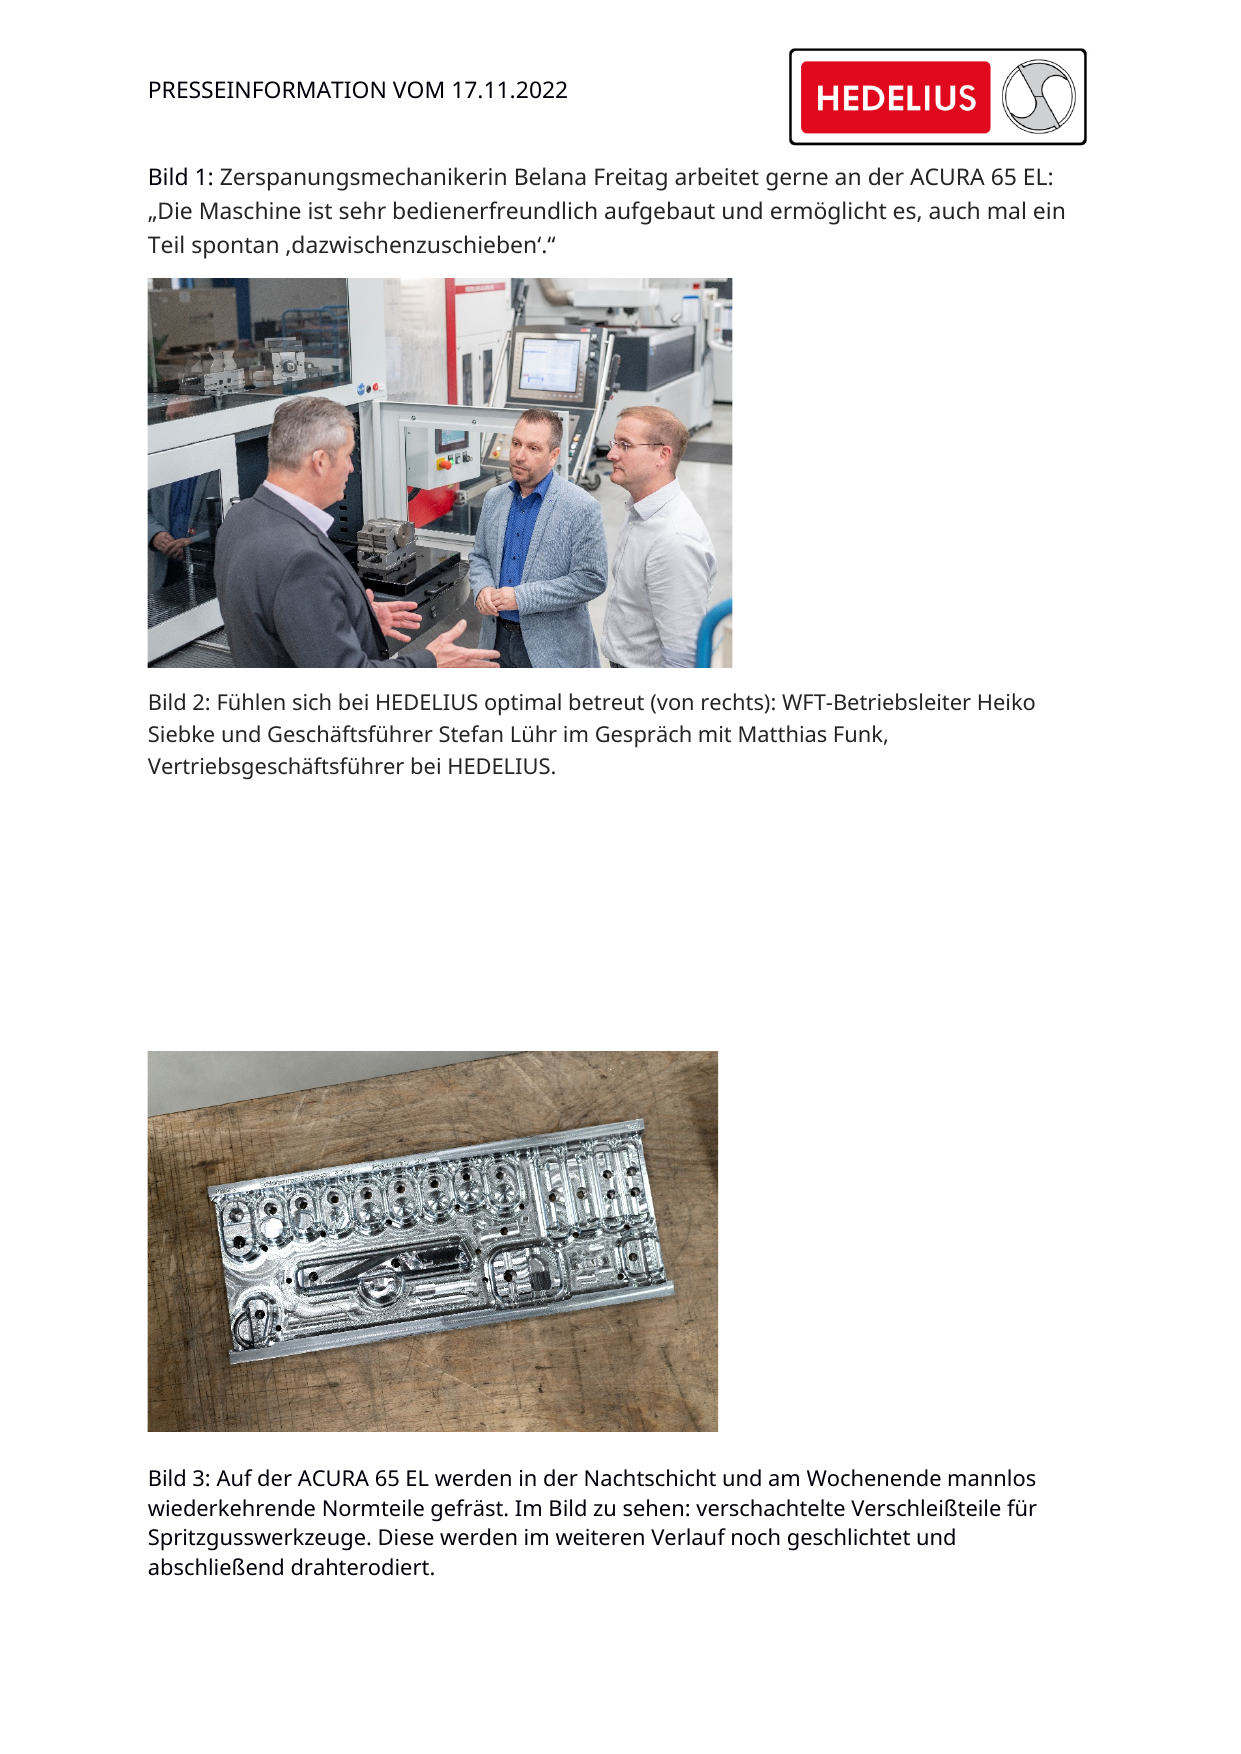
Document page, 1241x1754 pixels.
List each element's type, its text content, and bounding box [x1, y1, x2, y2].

text Bild 1: Zerspanungsmechanikerin Belana Freitag arbeitet gerne an der ACURA 65 EL: „Die Maschine ist sehr bedienerfreundlich aufgebaut und ermöglicht es, auch mal ein Teil spontan ‚dazwischenzuschieben‘.“ [148, 161, 1093, 260]
text Bild 2: Fühlen sich bei HEDELIUS optimal betreut (von rechts): WFT-Betriebsleiter Heiko Siebke und Geschäftsführer Stefan Lühr im Gespräch mit Matthias Funk, Vertriebsgeschäftsführer bei HEDELIUS. [148, 687, 1093, 781]
picture [147, 1051, 719, 1432]
picture [783, 42, 1090, 148]
text Bild 3: Auf der ACURA 65 EL werden in der Nachtschicht und am Wochenende mannlos wiederkehrende Normteile gefräst. Im Bild zu sehen: verschachtelte Verschleißteile für Spritzgusswerkzeuge. Diese werden im weiteren Verlauf noch geschlichtet und abschließend drahterodiert. [148, 1463, 1093, 1582]
picture [147, 278, 733, 668]
